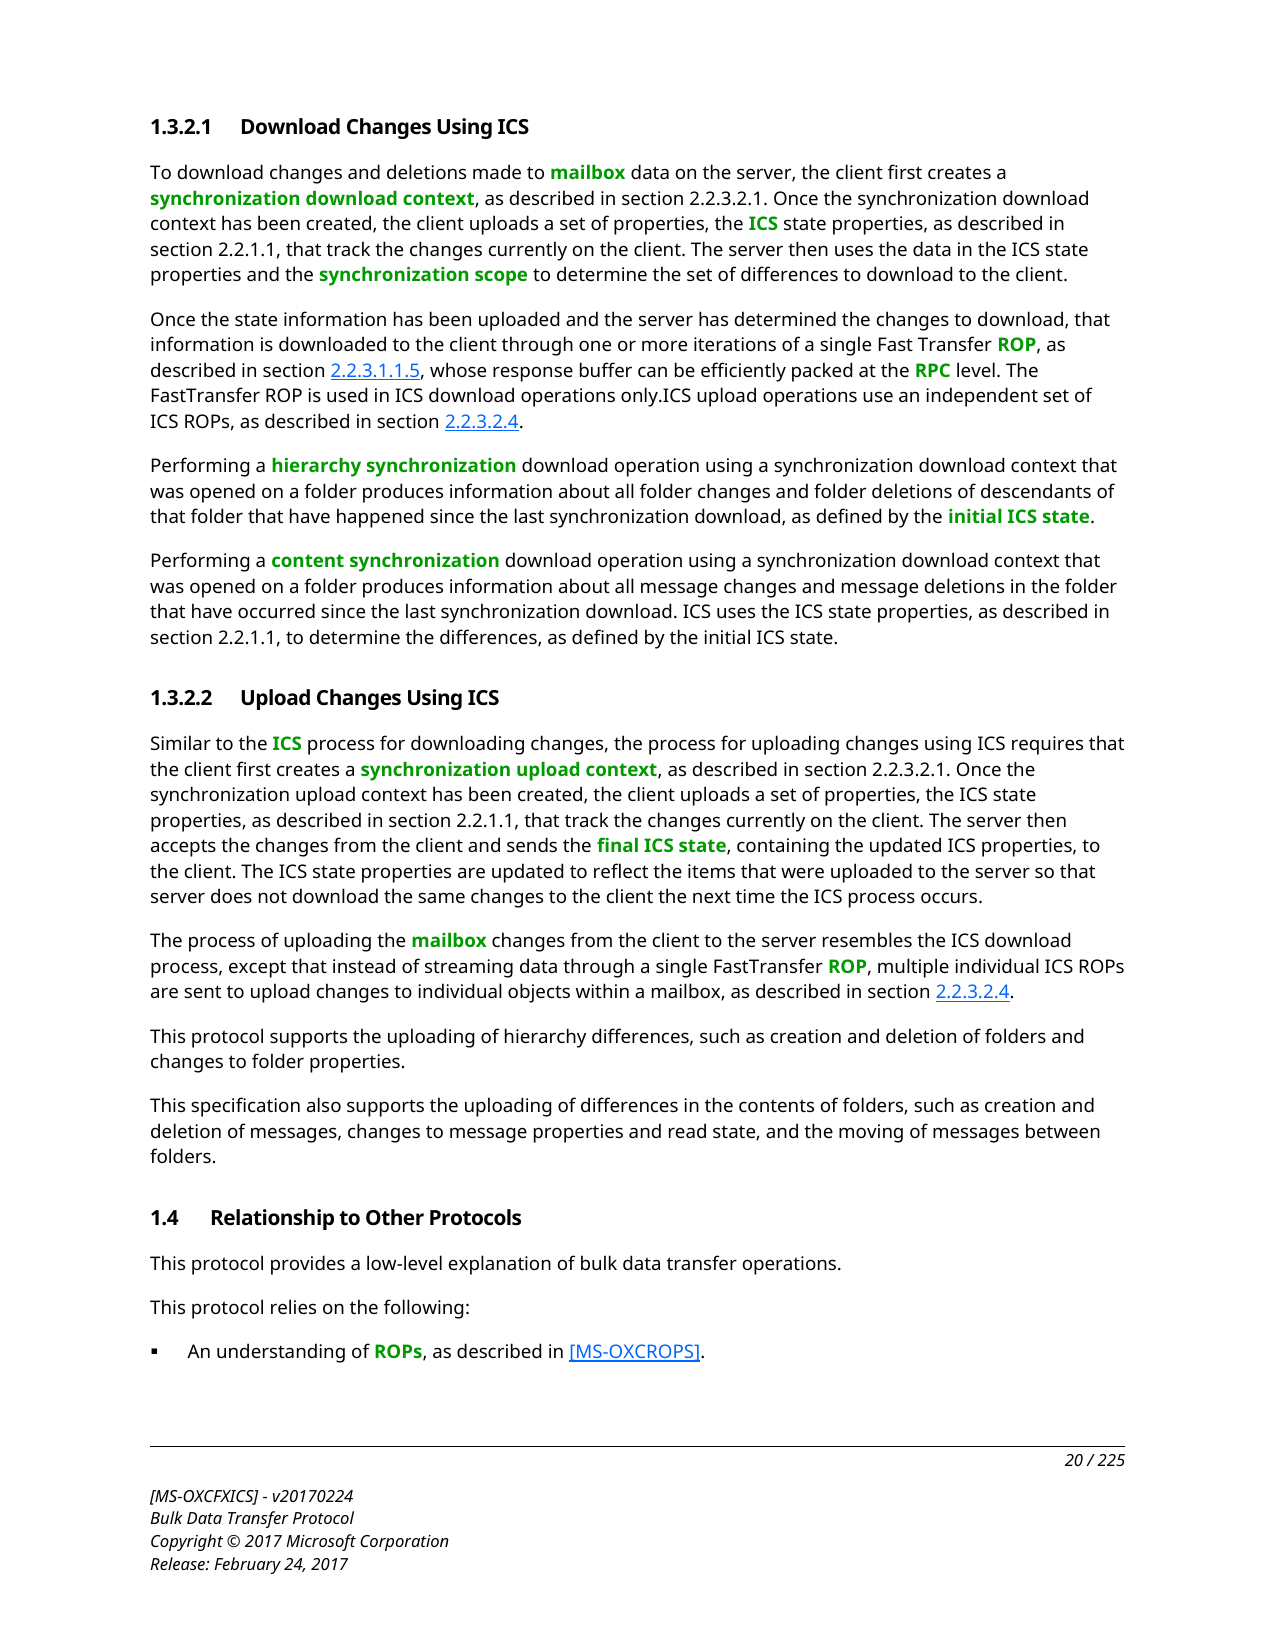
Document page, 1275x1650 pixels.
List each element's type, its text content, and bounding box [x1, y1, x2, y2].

subtitle Upload Changes Using ICS [150, 683, 1125, 712]
text This protocol supports the uploading of hierarchy differences, such as creation and deletion of folders and changes to folder properties. [150, 1023, 1125, 1074]
text To download changes and deletions made to mailbox data on the server, the client first creates a synchronization download context, as described in section 2.2.3.2.1. Once the synchronization download context has been created, the client uploads a set of properties, the ICS state properties, as described in section 2.2.1.1, that track the changes currently on the client. The server then uses the data in the ICS state properties and the synchronization scope to determine the set of differences to download to the client. [150, 160, 1125, 287]
subtitle Relationship to Other Protocols [150, 1203, 1125, 1231]
text Performing a hierarchy synchronization download operation using a synchronization download context that was opened on a folder produces information about all folder changes and folder deletions of descendants of that folder that have happened since the last synchronization download, as defined by the initial ICS state. [150, 452, 1125, 529]
list An understanding of ROPs, as described in [MS-OXCROPS]. [150, 1338, 1125, 1364]
text Performing a content synchronization download operation using a synchronization download context that was opened on a folder produces information about all message changes and message deletions in the folder that have occurred since the last synchronization download. ICS uses the ICS state properties, as described in section 2.2.1.1, to determine the differences, as defined by the initial ICS state. [150, 548, 1125, 650]
text Similar to the ICS process for downloading changes, the process for uploading changes using ICS requires that the client first creates a synchronization upload context, as described in section 2.2.3.2.1. Once the synchronization upload context has been created, the client uploads a set of properties, the ICS state properties, as described in section 2.2.1.1, that track the changes currently on the client. The server then accepts the changes from the client and sends the final ICS state, containing the updated ICS properties, to the client. The ICS state properties are updated to reflect the items that were uploaded to the server so that server does not download the same changes to the client the next time the ICS process occurs. [150, 730, 1125, 909]
text This protocol provides a low-level explanation of bulk data transfer operations. [150, 1250, 1125, 1275]
text Once the state information has been uploaded and the server has determined the changes to download, that information is downloaded to the client through one or more iterations of a single Fast Transfer ROP, as described in section 2.2.3.1.1.5, whose response buffer can be efficiently packed at the RPC level. The FastTransfer ROP is used in ICS download operations only.ICS upload operations use an independent set of ICS ROPs, as described in section 2.2.3.2.4. [150, 306, 1125, 434]
text The process of uploading the mailbox changes from the client to the server resembles the ICS download process, except that instead of streaming data through a single FastTransfer ROP, multiple individual ICS ROPs are sent to upload changes to individual objects within a mailbox, as described in section 2.2.3.2.4. [150, 928, 1125, 1004]
text This protocol relies on the following: [150, 1294, 1125, 1320]
subtitle Download Changes Using ICS [150, 112, 1125, 141]
text This specification also supports the uploading of differences in the contents of folders, such as creation and deletion of messages, changes to message properties and read state, and the moving of messages between folders. [150, 1093, 1125, 1169]
